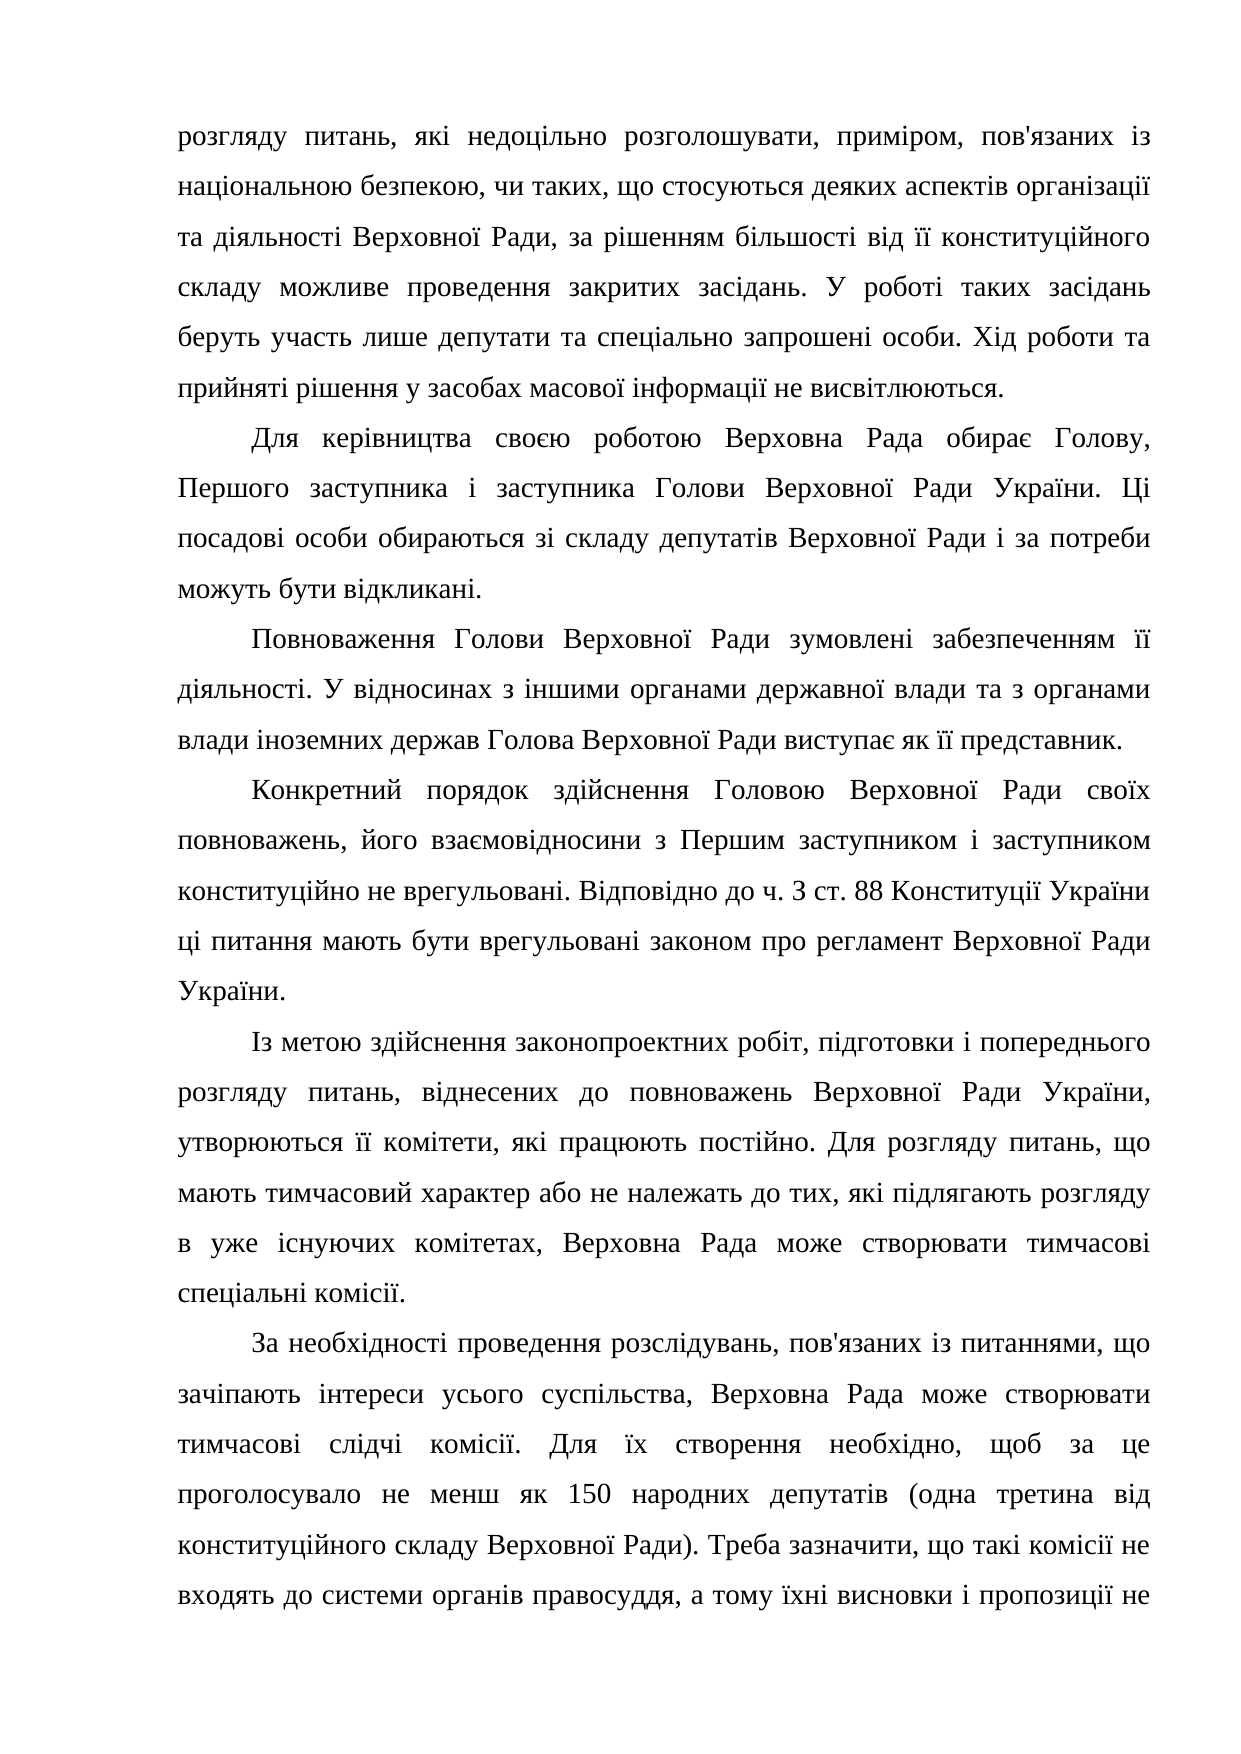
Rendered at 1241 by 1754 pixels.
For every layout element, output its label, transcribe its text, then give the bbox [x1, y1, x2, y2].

text Для керівництва своєю роботою Верховна Рада обирає Голову, Першого заступника і заступника Голови Верховної Ради України. Ці посадові особи обираються зі складу депутатів Верховної Ради і за потреби можуть бути відкликані. [177, 420, 1152, 604]
text Конкретний порядок здійснення Головою Верховної Ради своїх повноважень, його взаємовідносини з Першим заступником і заступником конституційно не врегульовані. Відповідно до ч. З ст. 88 Конституції України ці питання мають бути врегульовані законом про регламент Верховної Ради України. [177, 772, 1152, 1007]
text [177, 1326, 1152, 1611]
text Із метою здійснення законопроектних робіт, підготовки і попереднього розгляду питань, віднесених до повноважень Верховної Ради України, утворюються її комітети, які працюють постійно. Для розгляду питань, що мають тимчасовий характер або не належать до тих, які підлягають розгляду в уже існуючих комітетах, Верховна Рада може створювати тимчасові спеціальні комісії. [177, 1024, 1152, 1309]
text Повноваження Голови Верховної Ради зумовлені забезпеченням її діяльності. У відносинах з іншими органами державної влади та з органами влади іноземних держав Голова Верховної Ради виступає як її представник. [177, 621, 1152, 755]
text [177, 118, 1152, 403]
